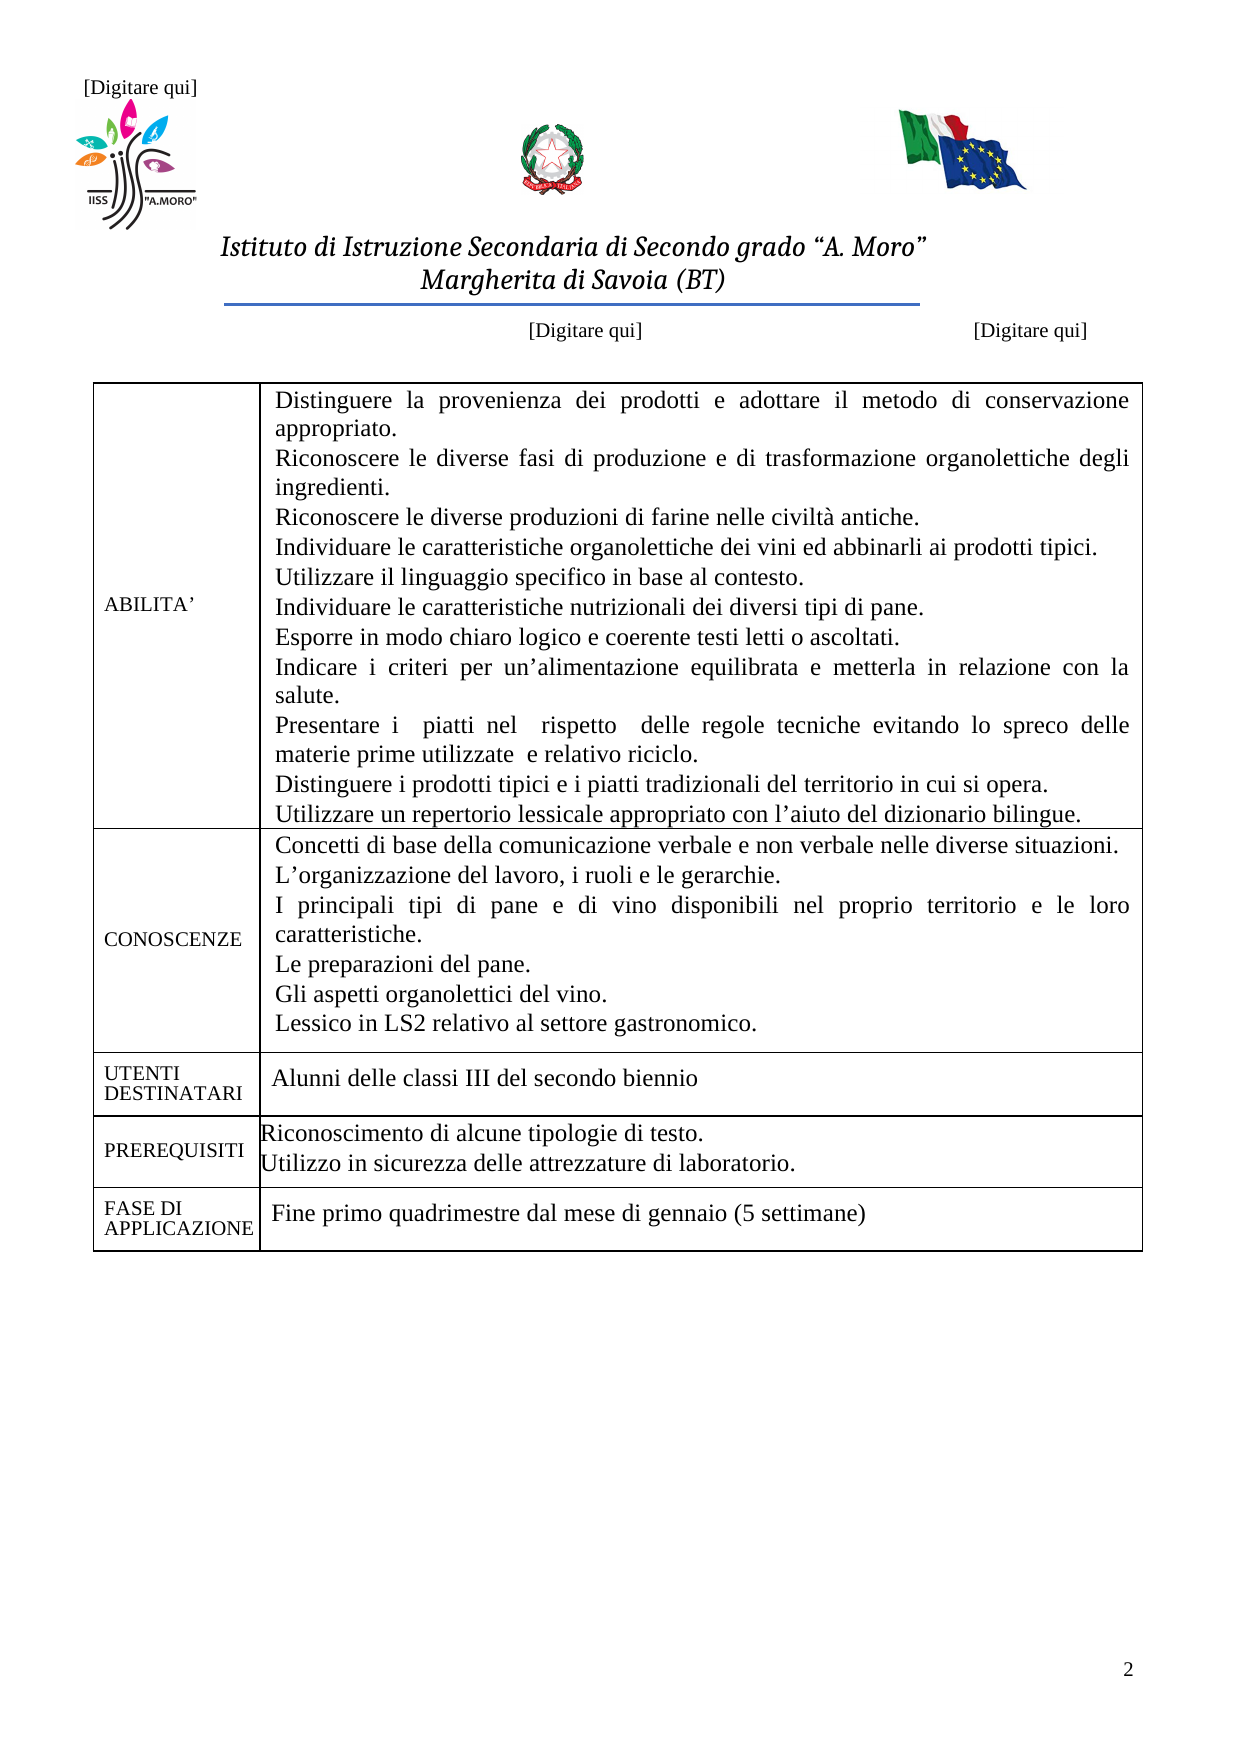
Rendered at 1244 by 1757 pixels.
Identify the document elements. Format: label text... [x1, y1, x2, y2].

table_cell Riconoscimento di alcune tipologie di testo. Utilizzo in sicurezza delle attrezzature di laboratorio. [261, 1117, 1142, 1187]
table_header Distinguere la provenienza dei prodotti e adottare il metodo di conservazione appropriato. Riconoscere le diverse fasi di produzione e di trasformazione organolettiche degli ingredienti. Riconoscere le diverse produzioni di farine nelle civiltà antiche. Individuare le caratteristiche organolettiche dei vini ed abbinarli ai prodotti tipici. Utilizzare il linguaggio specifico in base al contesto. Individuare le caratteristiche nutrizionali dei diversi tipi di pane. Esporre in modo chiaro logico e coerente testi letti o ascoltati. Indicare i criteri per un’alimentazione equilibrata e metterla in relazione con la salute. Presentare i piatti nel rispetto delle regole tecniche evitando lo spreco delle materie prime utilizzate e relativo riciclo. Distinguere i prodotti tipici e i piatti tradizionali del territorio in cui si opera. Utilizzare un repertorio lessicale appropriato con l’aiuto del dizionario bilingue. [261, 384, 1142, 828]
table_header ABILITA’ [94, 384, 259, 828]
table_cell PREREQUISITI [94, 1117, 259, 1187]
table_cell CONOSCENZE [94, 829, 259, 1052]
picture [521, 124, 584, 195]
table_cell UTENTI DESTINATARI [94, 1053, 259, 1115]
table_cell Alunni delle classi III del secondo biennio [261, 1053, 1142, 1115]
picture [859, 107, 1064, 194]
table_cell FASE DI APPLICAZIONE [94, 1188, 259, 1250]
picture [75, 99, 197, 230]
table_cell Fine primo quadrimestre dal mese di gennaio (5 settimane) [261, 1188, 1142, 1250]
table_cell Concetti di base della comunicazione verbale e non verbale nelle diverse situazioni. L’organizzazione del lavoro, i ruoli e le gerarchie. I principali tipi di pane e di vino disponibili nel proprio territorio e le loro caratteristiche. Le preparazioni del pane. Gli aspetti organolettici del vino. Lessico in LS2 relativo al settore gastronomico. [261, 829, 1142, 1052]
